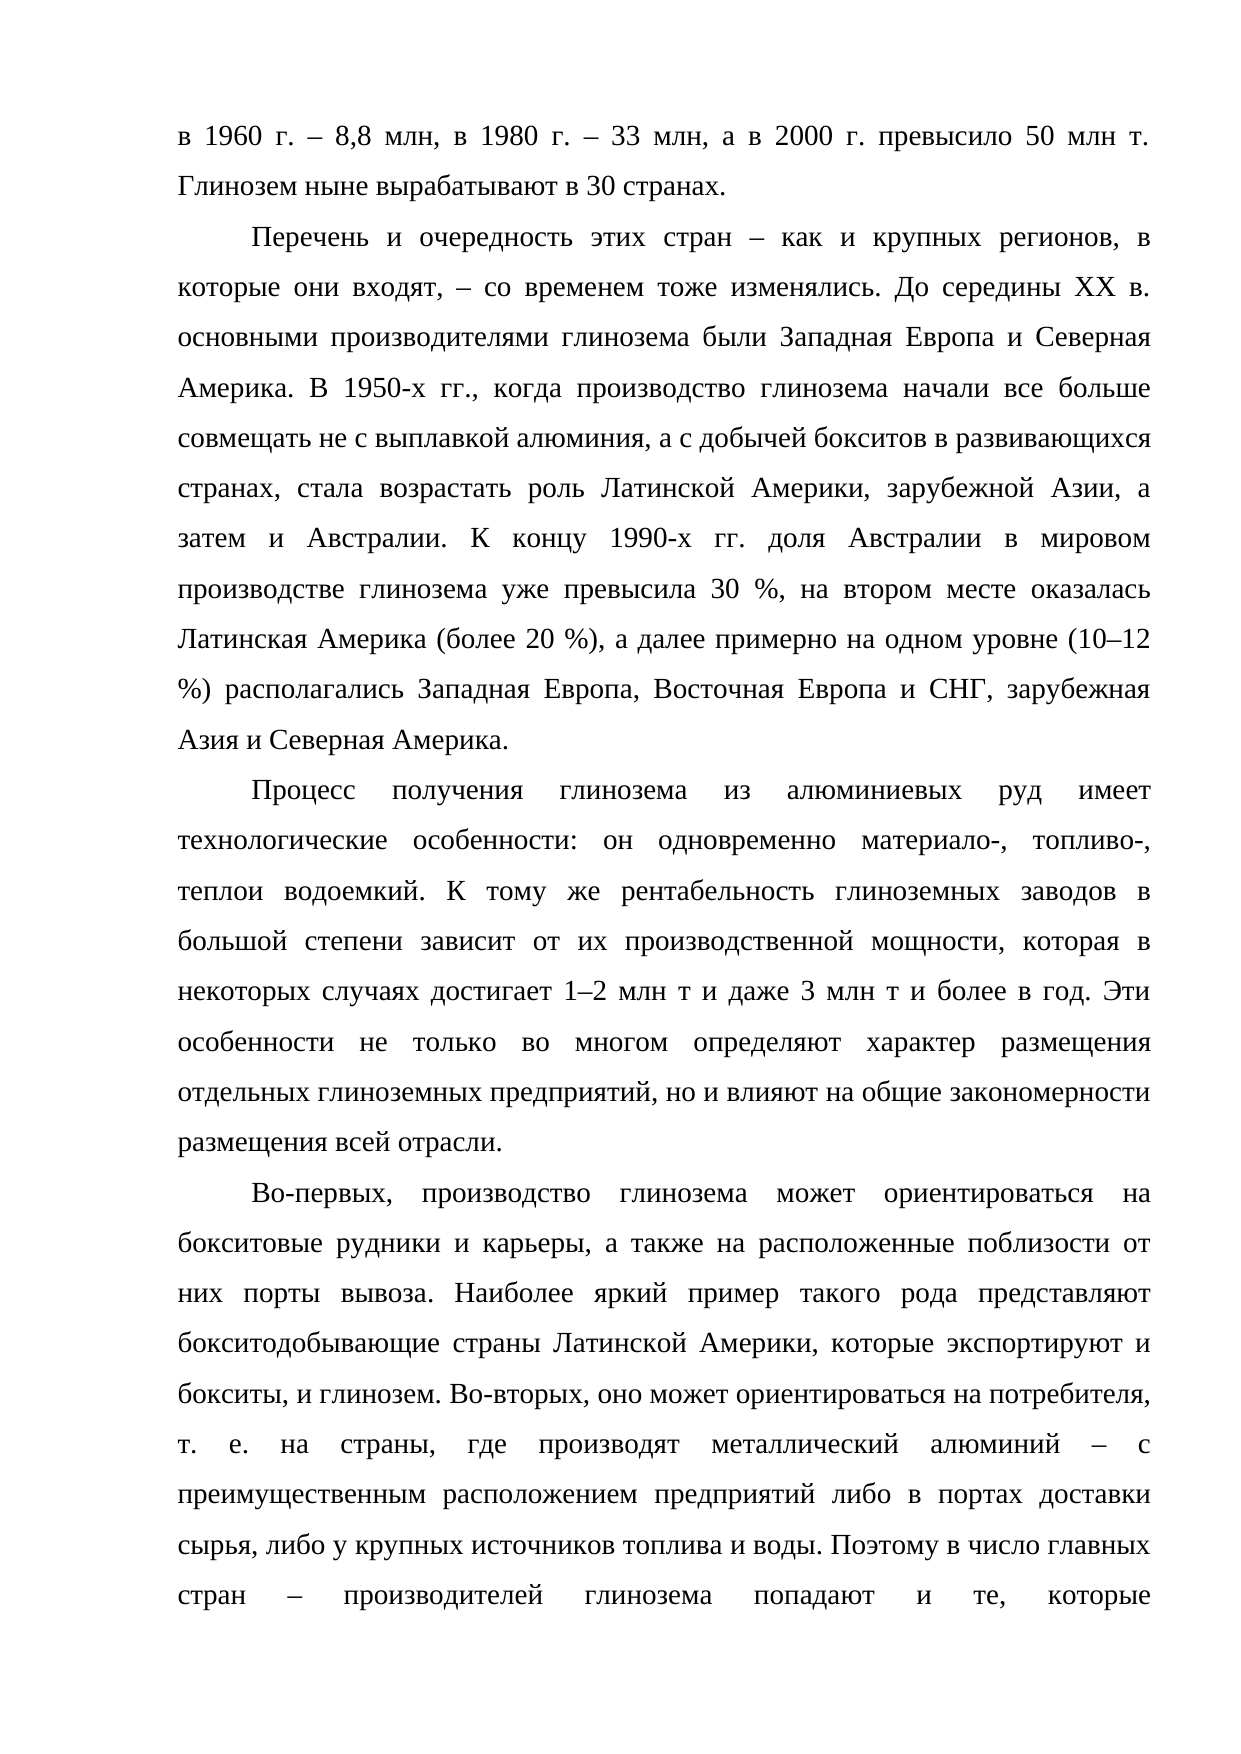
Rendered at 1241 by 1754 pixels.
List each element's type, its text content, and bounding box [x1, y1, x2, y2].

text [177, 118, 1152, 202]
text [177, 1175, 1152, 1611]
text Процесс получения глинозема из алюминиевых руд имеет технологические особенности: он одновременно материало-, топливо-, теплои водоемкий. К тому же рентабельность глиноземных заводов в большой степени зависит от их производственной мощности, которая в некоторых случаях достигает 1–2 млн т и даже 3 млн т и более в год. Эти особенности не только во многом определяют характер размещения отдельных глиноземных предприятий, но и влияют на общие закономерности размещения всей отрасли. [177, 772, 1152, 1158]
text Перечень и очередность этих стран – как и крупных регионов, в которые они входят, – со временем тоже изменялись. До середины XX в. основными производителями глинозема были Западная Европа и Северная Америка. В 1950-х гг., когда производство глинозема начали все больше совмещать не с выплавкой алюминия, а с добычей бокситов в развивающихся странах, стала возрастать роль Латинской Америки, зарубежной Азии, а затем и Австралии. К концу 1990-х гг. доля Австралии в мировом производстве глинозема уже превысила 30 %, на втором месте оказалась Латинская Америка (более 20 %), а далее примерно на одном уровне (10–12 %) располагались Западная Европа, Восточная Европа и СНГ, зарубежная Азия и Северная Америка. [177, 219, 1152, 755]
